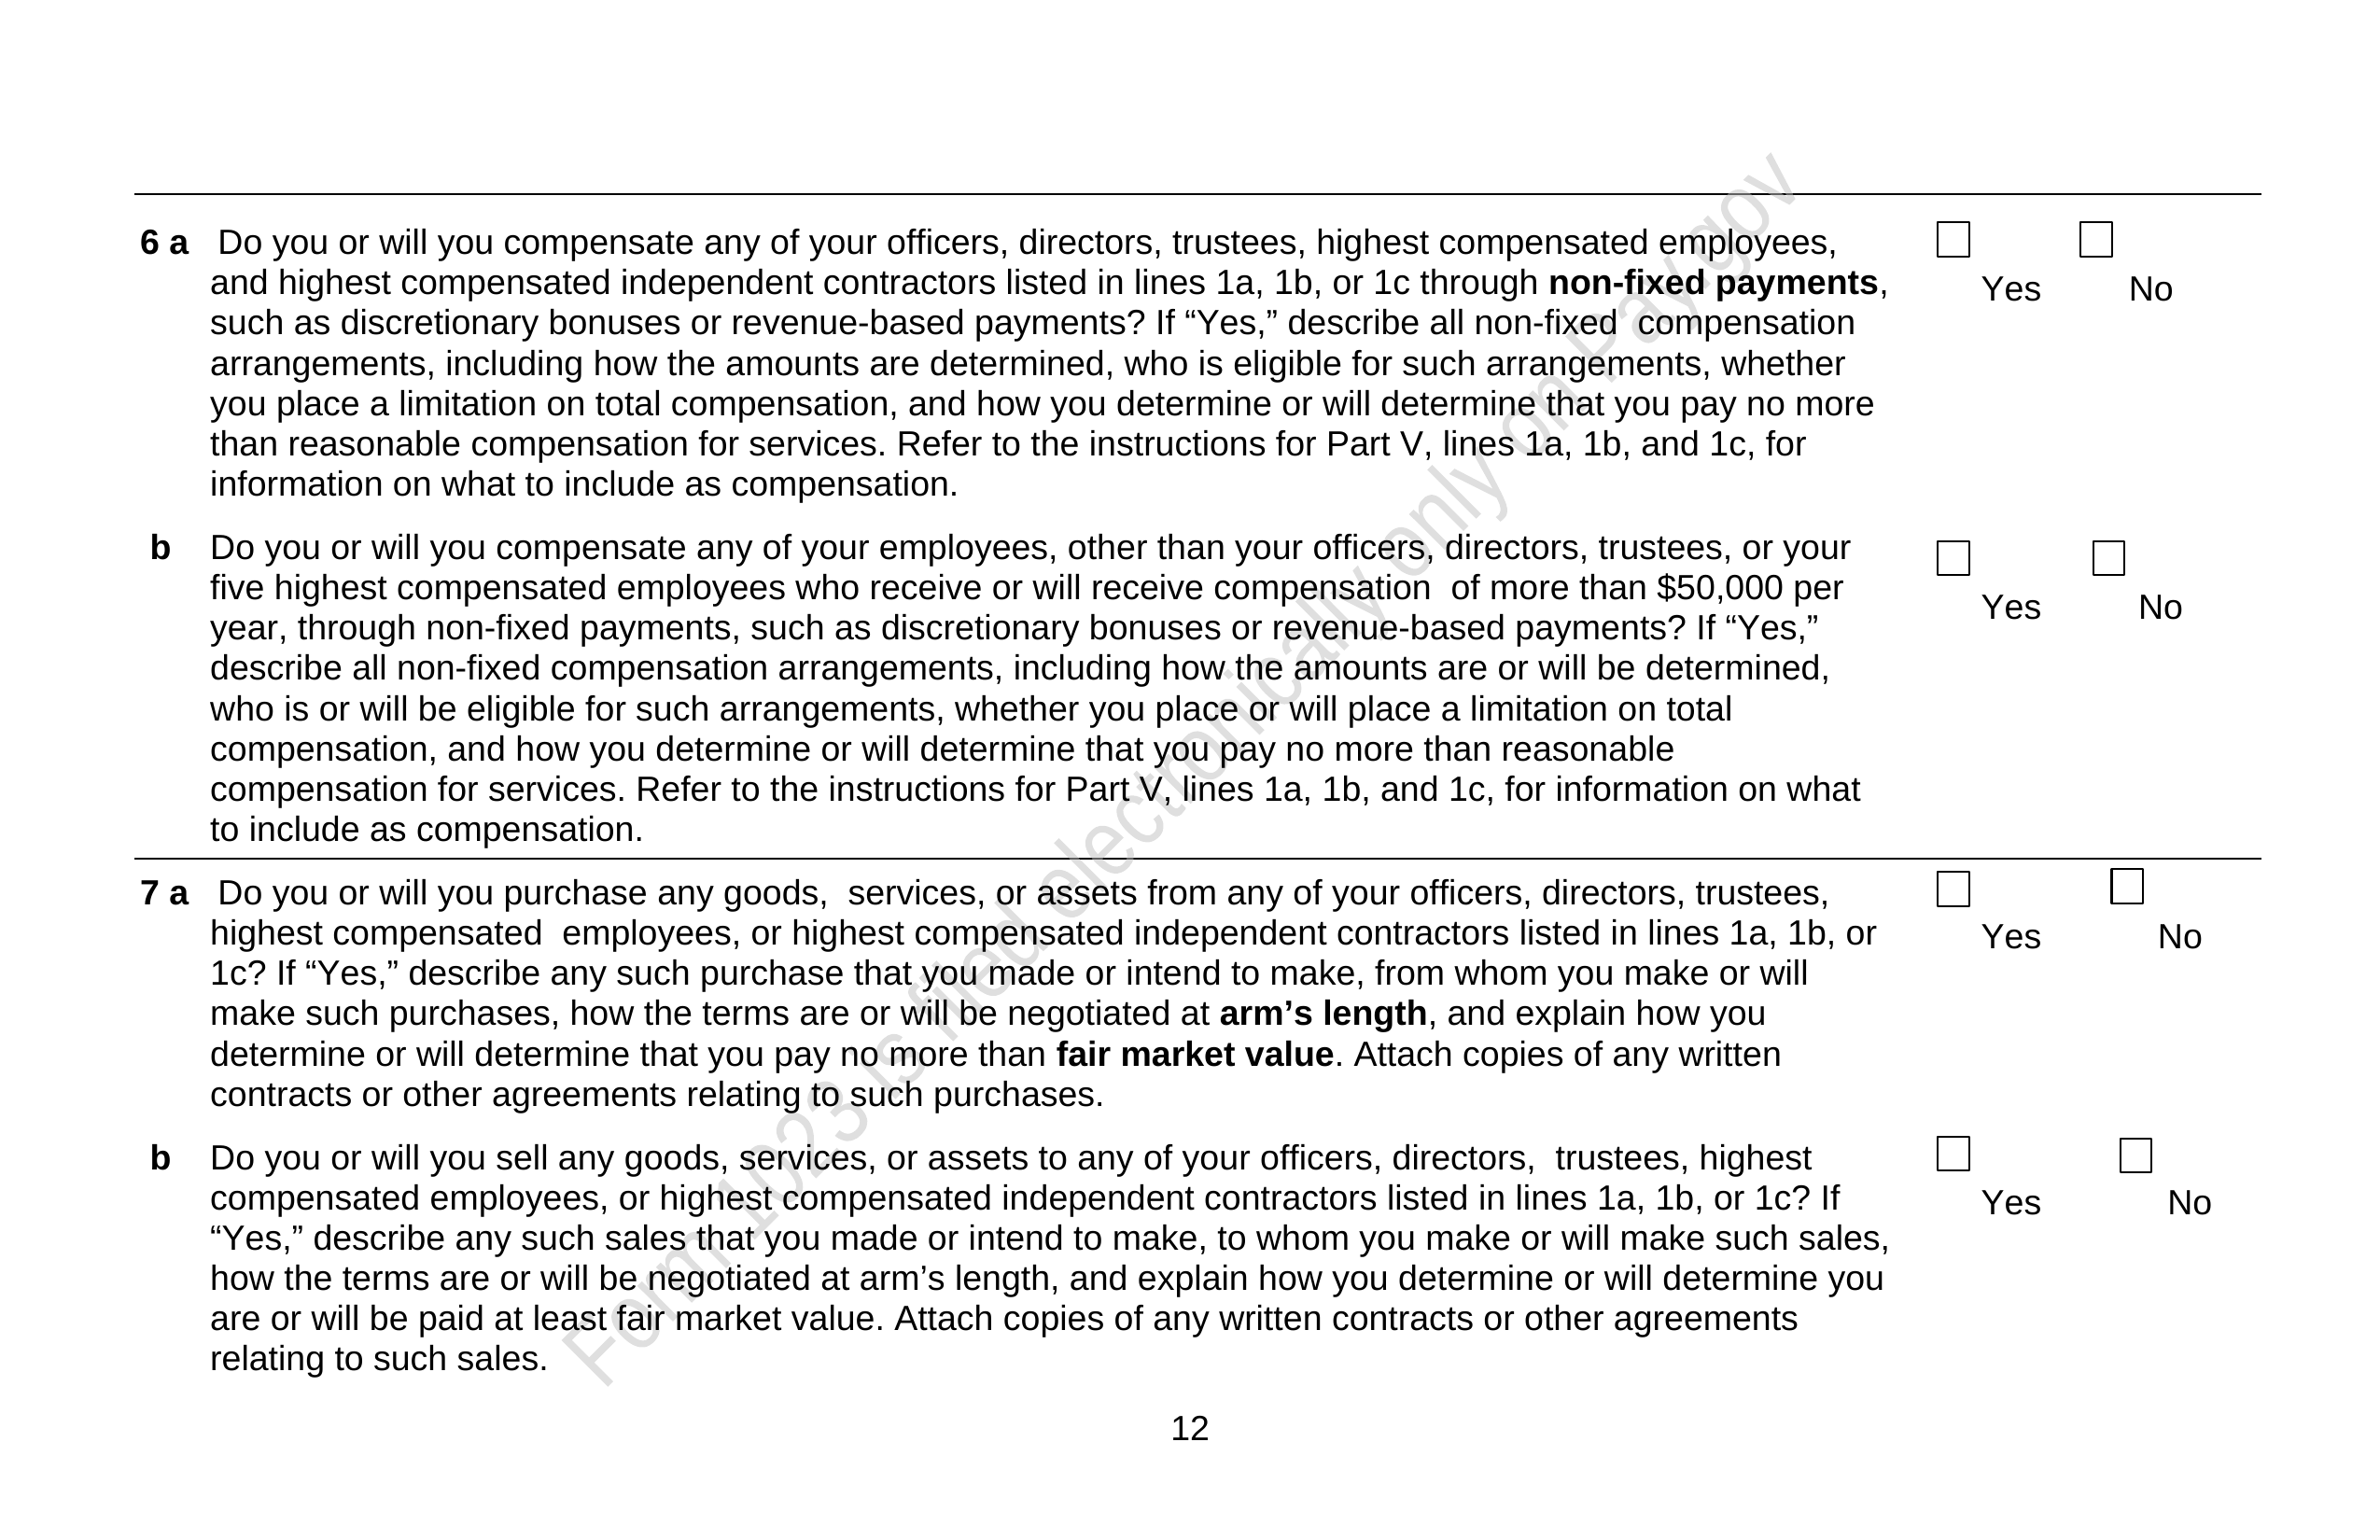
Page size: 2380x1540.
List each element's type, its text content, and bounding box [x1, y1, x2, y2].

text Yes No [1981, 1182, 2240, 1222]
text Yes No [1981, 268, 2240, 309]
text Yes No [1981, 586, 2240, 626]
text 7 a Do you or will you purchase any goods, services, or assets from any of your officers, directors, trustees, highest compensated employees, or highest compensated independent contractors listed in lines 1a, 1b, or 1c? If “Yes,” describe any such purchase that you made or intend to make, from whom you make or will make such purchases, how the terms are or will be negotiated at arm’s length, and explain how you determine or will determine that you pay no more than fair market value. Attach copies of any written contracts or other agreements relating to such purchases. [140, 872, 1898, 1113]
text Yes No [1981, 916, 2240, 956]
text b Do you or will you compensate any of your employees, other than your officers, directors, trustees, or your five highest compensated employees who receive or will receive compensation of more than $50,000 per year, through non-fixed payments, such as discretionary bonuses or revenue-based payments? If “Yes,” describe all non-fixed compensation arrangements, including how the amounts are or will be determined, who is or will be eligible for such arrangements, whether you place or will place a limitation on total compensation, and how you determine or will determine that you pay no more than reasonable compensation for services. Refer to the instructions for Part V, lines 1a, 1b, and 1c, for information on what to include as compensation. [140, 526, 1898, 848]
text 6 a Do you or will you compensate any of your officers, directors, trustees, highest compensated employees, and highest compensated independent contractors listed in lines 1a, 1b, or 1c through non-fixed payments, such as discretionary bonuses or revenue-based payments? If “Yes,” describe all non-fixed compensation arrangements, including how the amounts are determined, who is eligible for such arrangements, whether you place a limitation on total compensation, and how you determine or will determine that you pay no more than reasonable compensation for services. Refer to the instructions for Part V, lines 1a, 1b, and 1c, for information on what to include as compensation. [140, 221, 1898, 503]
text b Do you or will you sell any goods, services, or assets to any of your officers, directors, trustees, highest compensated employees, or highest compensated independent contractors listed in lines 1a, 1b, or 1c? If “Yes,” describe any such sales that you made or intend to make, to whom you make or will make such sales, how the terms are or will be negotiated at arm’s length, and explain how you determine or will determine you are or will be paid at least fair market value. Attach copies of any written contracts or other agreements relating to such sales. [140, 1137, 1898, 1379]
